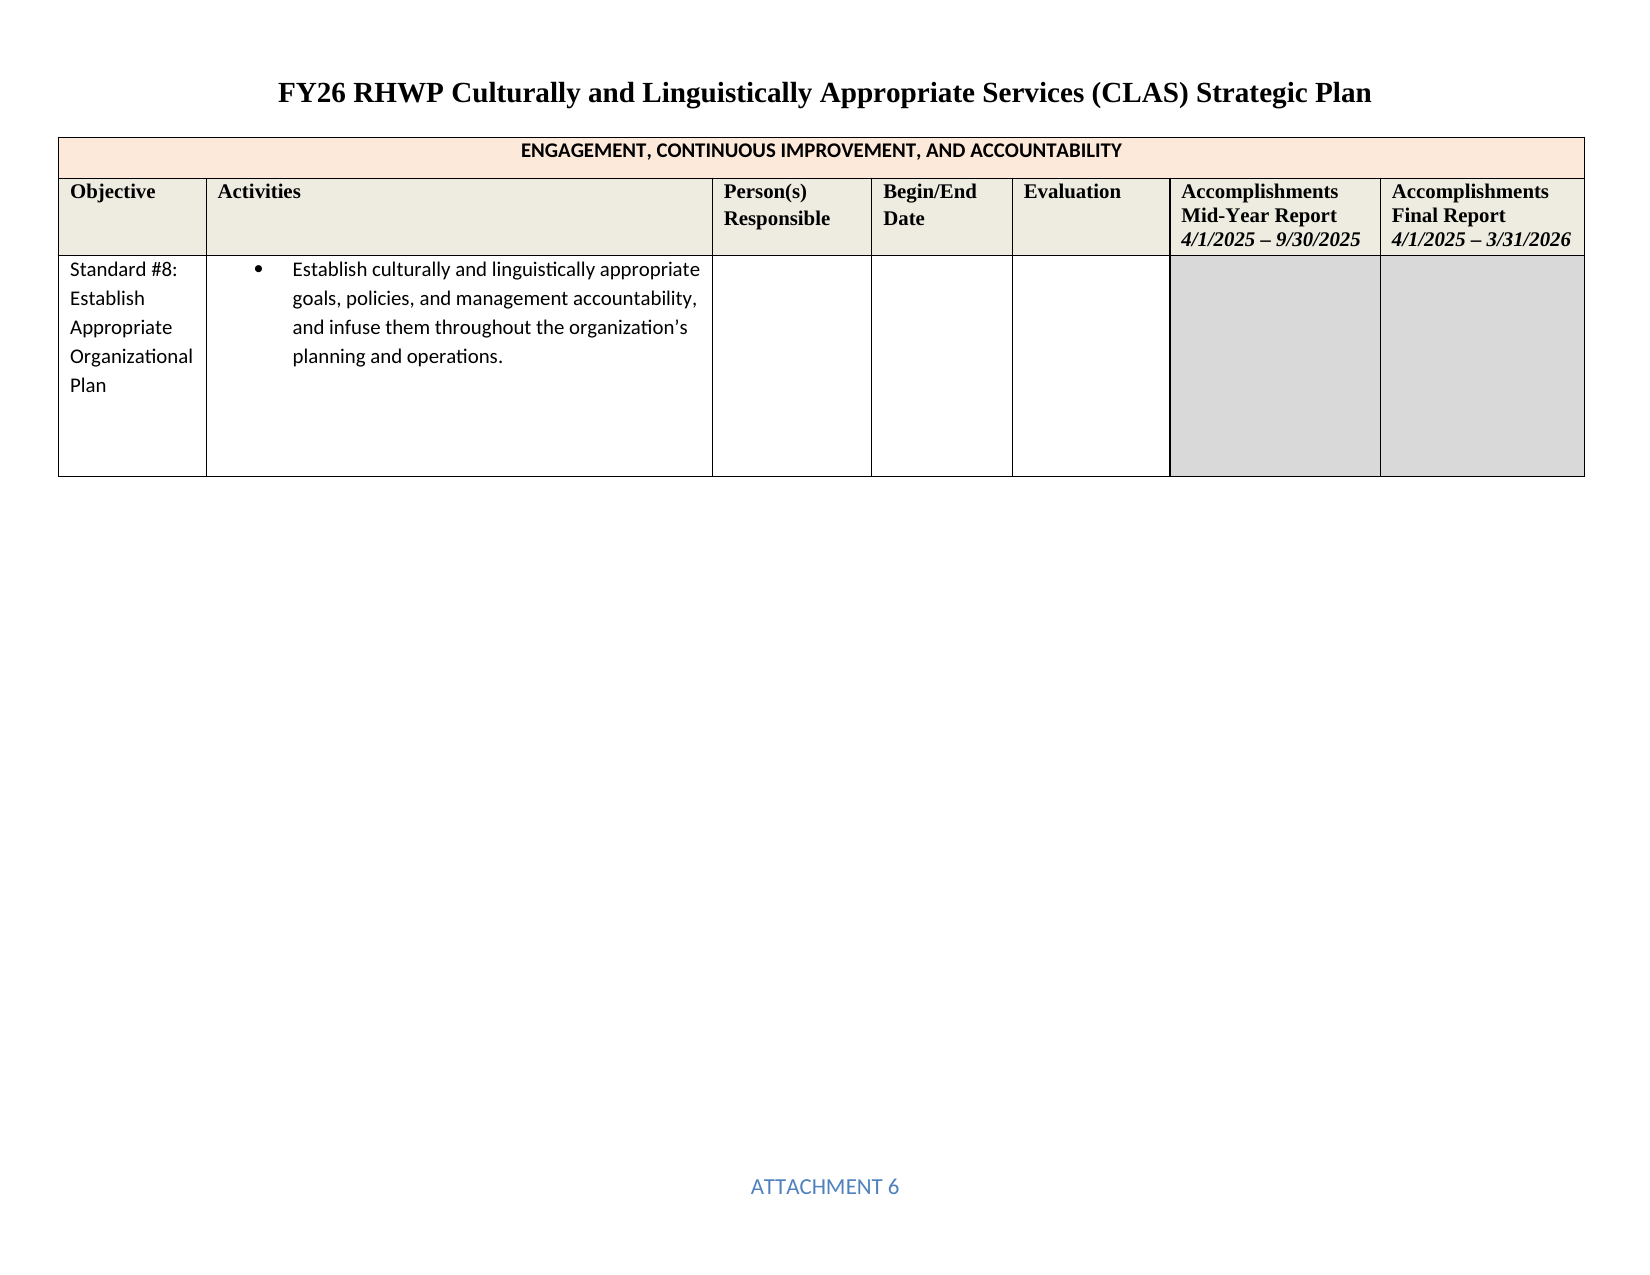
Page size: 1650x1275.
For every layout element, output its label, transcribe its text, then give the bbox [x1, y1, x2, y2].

table_header ENGAGEMENT, CONTINUOUS IMPROVEMENT, AND ACCOUNTABILITY [59, 138, 1584, 178]
table_cell [872, 256, 1012, 476]
table_cell [1381, 256, 1584, 476]
table_cell Evaluation [1013, 179, 1169, 255]
table_cell Begin/End Date [872, 179, 1012, 255]
table_cell [713, 256, 871, 476]
table_cell Standard #8: Establish Appropriate Organizational Plan [59, 256, 206, 476]
table_cell [1171, 256, 1380, 476]
table_cell Establish culturally and linguistically appropriate goals, policies, and management accountability, and infuse them throughout the organization’s planning and operations. [207, 256, 712, 476]
table_cell Person(s) Responsible [713, 179, 871, 255]
table_cell Objective [59, 179, 206, 255]
table_cell [1013, 256, 1169, 476]
table_cell Accomplishments Mid-Year Report 4/1/2025 – 9/30/2025 [1171, 179, 1380, 255]
table_cell Activities [207, 179, 712, 255]
table_cell Accomplishments Final Report 4/1/2025 – 3/31/2026 [1381, 179, 1584, 255]
